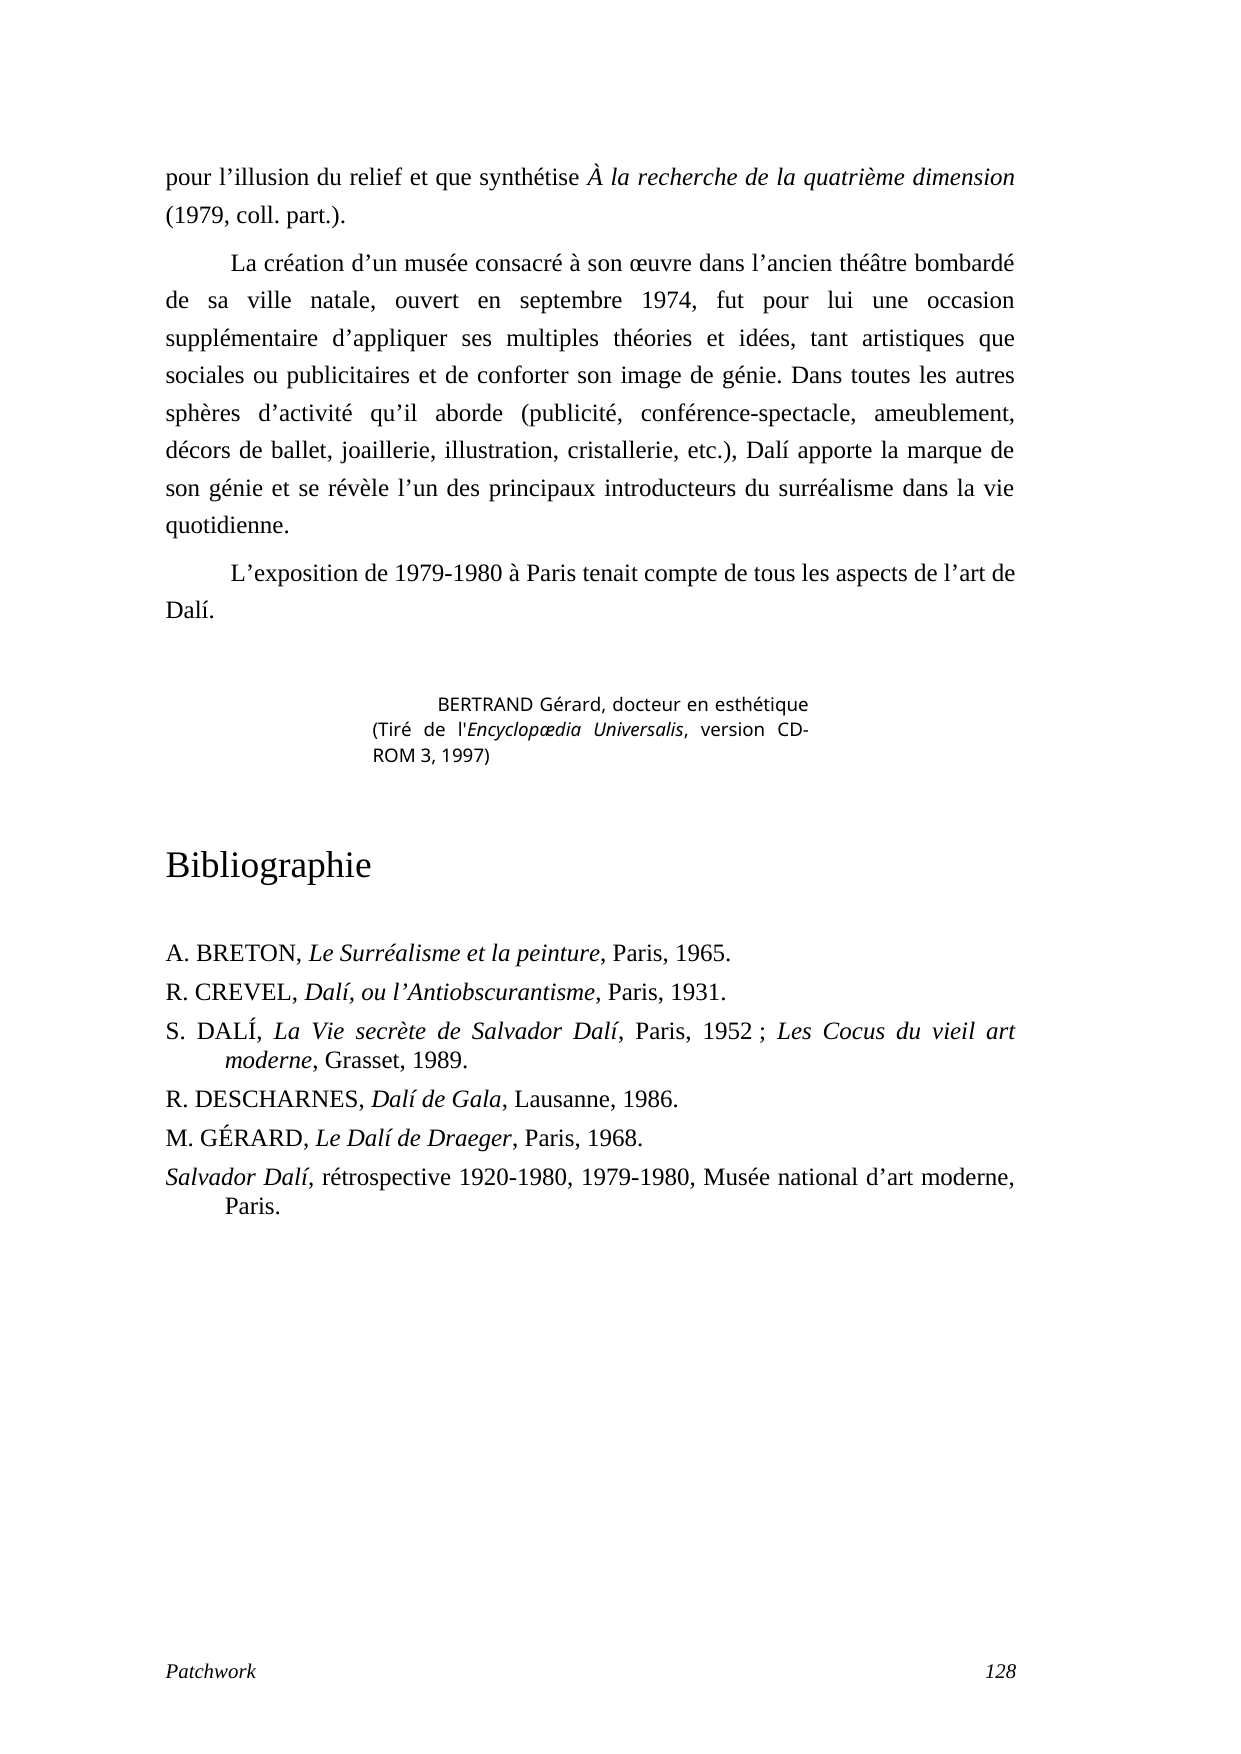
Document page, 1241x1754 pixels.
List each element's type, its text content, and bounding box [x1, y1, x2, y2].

text Salvador Dalí, rétrospective 1920-1980, 1979-1980, Musée national d’art moderne, Paris. [165, 1162, 1016, 1220]
text S. DALÍ, La Vie secrète de Salvador Dalí, Paris, 1952 ; Les Cocus du vieil art moderne, Grasset, 1989. [165, 1016, 1016, 1074]
text A. BRETON, Le Surréalisme et la peinture, Paris, 1965. [165, 938, 1016, 967]
text L’exposition de 1979-1980 à Paris tenait compte de tous les aspects de l’art de Dalí. [165, 549, 1016, 624]
text BERTRAND Gérard, docteur en esthétique (Tiré de l'Encyclopædia Universalis, version CD-ROM 3, 1997) [372, 691, 809, 768]
text R. CREVEL, Dalí, ou l’Antiobscurantisme, Paris, 1931. [165, 977, 1016, 1006]
text M. GÉRARD, Le Dalí de Draeger, Paris, 1968. [165, 1123, 1016, 1152]
subtitle Bibliographie [165, 843, 942, 886]
text R. DESCHARNES, Dalí de Gala, Lausanne, 1986. [165, 1084, 1016, 1113]
text La création d’un musée consacré à son œuvre dans l’ancien théâtre bombardé de sa ville natale, ouvert en septembre 1974, fut pour lui une occasion supplémentaire d’appliquer ses multiples théories et idées, tant artistiques que sociales ou publicitaires et de conforter son image de génie. Dans toutes les autres sphères d’activité qu’il aborde (publicité, conférence-spectacle, ameublement, décors de ballet, joaillerie, illustration, cristallerie, etc.), Dalí apporte la marque de son génie et se révèle l’un des principaux introducteurs du surréalisme dans la vie quotidienne. [165, 239, 1016, 539]
